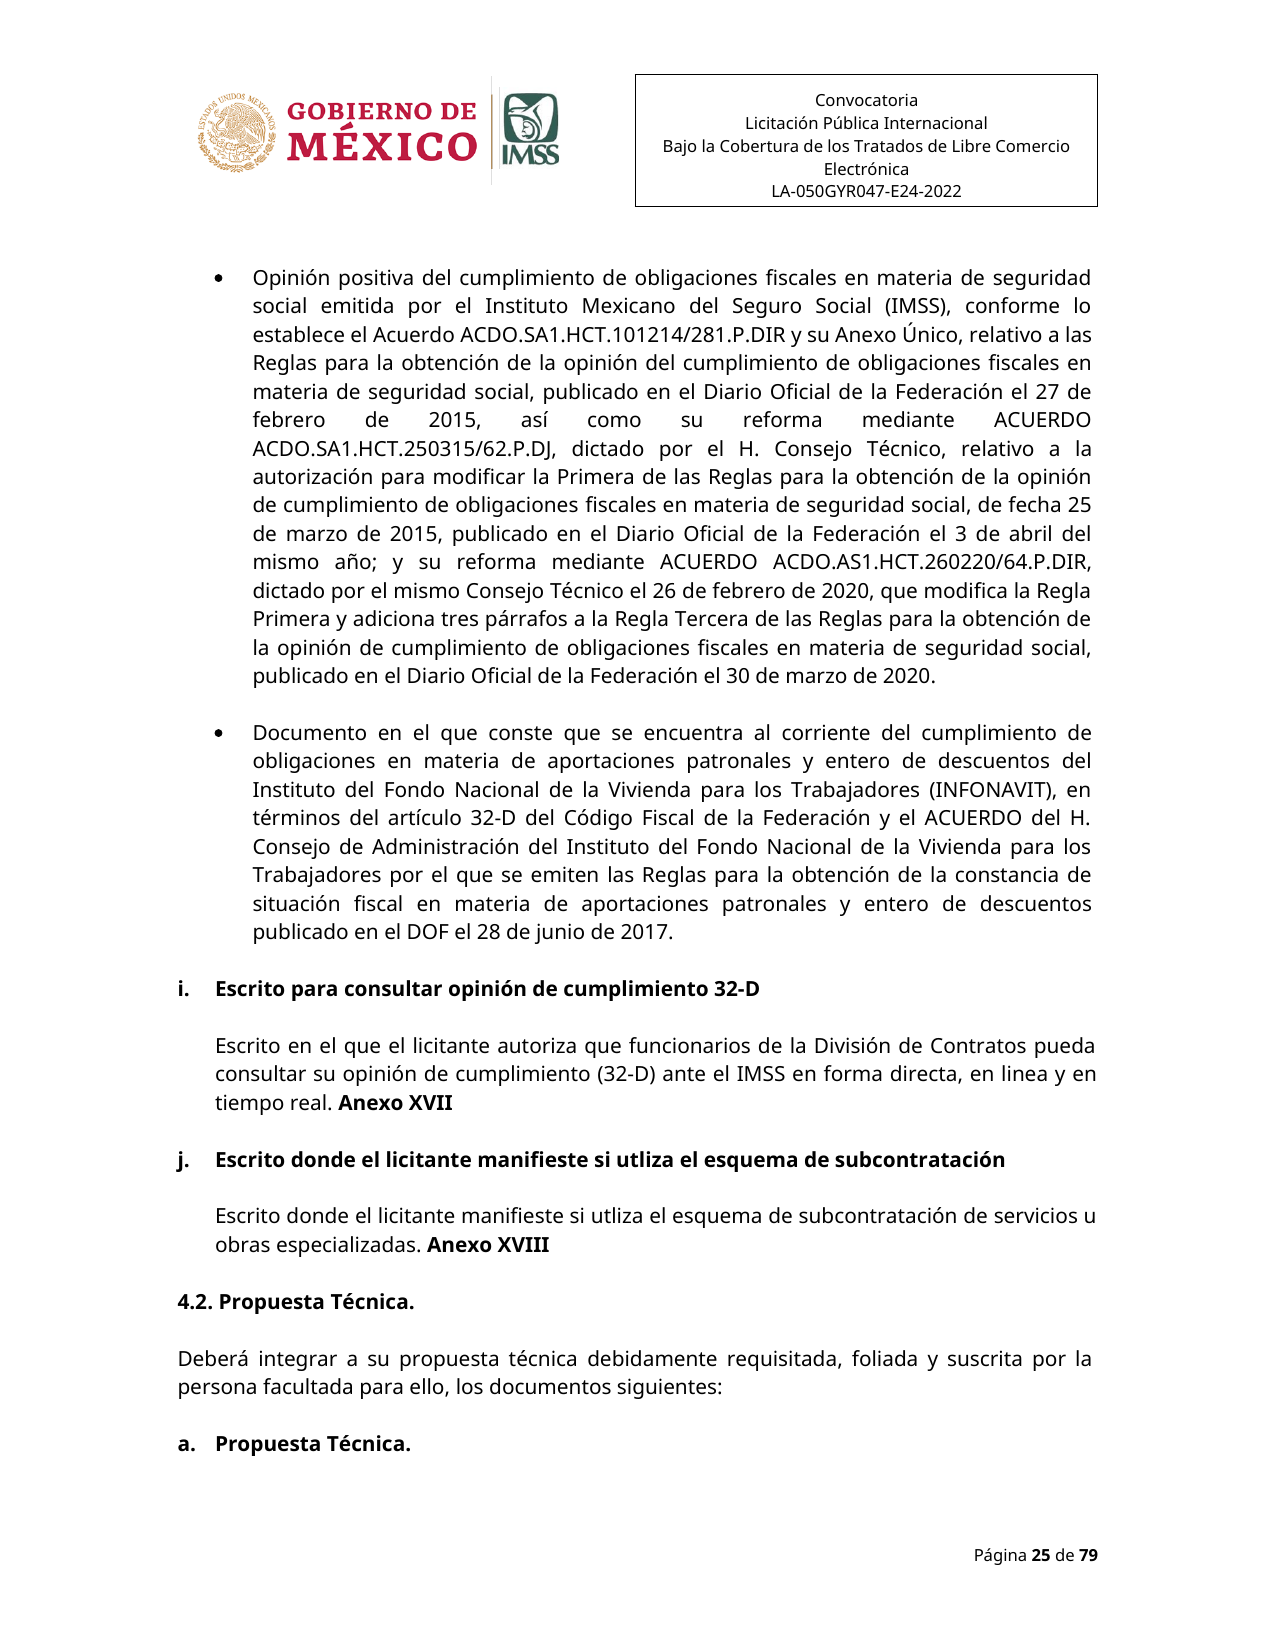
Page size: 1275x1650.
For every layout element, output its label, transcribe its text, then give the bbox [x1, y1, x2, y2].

text Escrito donde el licitante manifieste si utliza el esquema de subcontratación de servicios u obras especializadas. Anexo XVIII [215, 1202, 1098, 1258]
subtitle Propuesta Técnica. [177, 1287, 1093, 1315]
subtitle Propuesta Técnica. [177, 1429, 1093, 1457]
picture [188, 76, 560, 185]
subtitle Escrito para consultar opinión de cumplimiento 32-D [177, 974, 1093, 1002]
list Documento en el que conste que se encuentra al corriente del cumplimiento de obligaciones en materia de aportaciones patronales y entero de descuentos del Instituto del Fondo Nacional de la Vivienda para los Trabajadores (INFONAVIT), en términos del artículo 32-D del Código Fiscal de la Federación y el ACUERDO del H. Consejo de Administración del Instituto del Fondo Nacional de la Vivienda para los Trabajadores por el que se emiten las Reglas para la obtención de la constancia de situación fiscal en materia de aportaciones patronales y entero de descuentos publicado en el DOF el 28 de junio de 2017. [215, 718, 1093, 946]
text Escrito en el que el licitante autoriza que funcionarios de la División de Contratos pueda consultar su opinión de cumplimiento (32-D) ante el IMSS en forma directa, en linea y en tiempo real. Anexo XVII [215, 1031, 1098, 1116]
text Deberá integrar a su propuesta técnica debidamente requisitada, foliada y suscrita por la persona facultada para ello, los documentos siguientes: [177, 1344, 1093, 1401]
list Opinión positiva del cumplimiento de obligaciones fiscales en materia de seguridad social emitida por el Instituto Mexicano del Seguro Social (IMSS), conforme lo establece el Acuerdo ACDO.SA1.HCT.101214/281.P.DIR y su Anexo Único, relativo a las Reglas para la obtención de la opinión del cumplimiento de obligaciones fiscales en materia de seguridad social, publicado en el Diario Oficial de la Federación el 27 de febrero de 2015, así como su reforma mediante ACUERDO ACDO.SA1.HCT.250315/62.P.DJ, dictado por el H. Consejo Técnico, relativo a la autorización para modificar la Primera de las Reglas para la obtención de la opinión de cumplimiento de obligaciones fiscales en materia de seguridad social, de fecha 25 de marzo de 2015, publicado en el Diario Oficial de la Federación el 3 de abril del mismo año; y su reforma mediante ACUERDO ACDO.AS1.HCT.260220/64.P.DIR, dictado por el mismo Consejo Técnico el 26 de febrero de 2020, que modifica la Regla Primera y adiciona tres párrafos a la Regla Tercera de las Reglas para la obtención de la opinión de cumplimiento de obligaciones fiscales en materia de seguridad social, publicado en el Diario Oficial de la Federación el 30 de marzo de 2020. [215, 263, 1093, 690]
subtitle Escrito donde el licitante manifieste si utliza el esquema de subcontratación [177, 1145, 1093, 1173]
